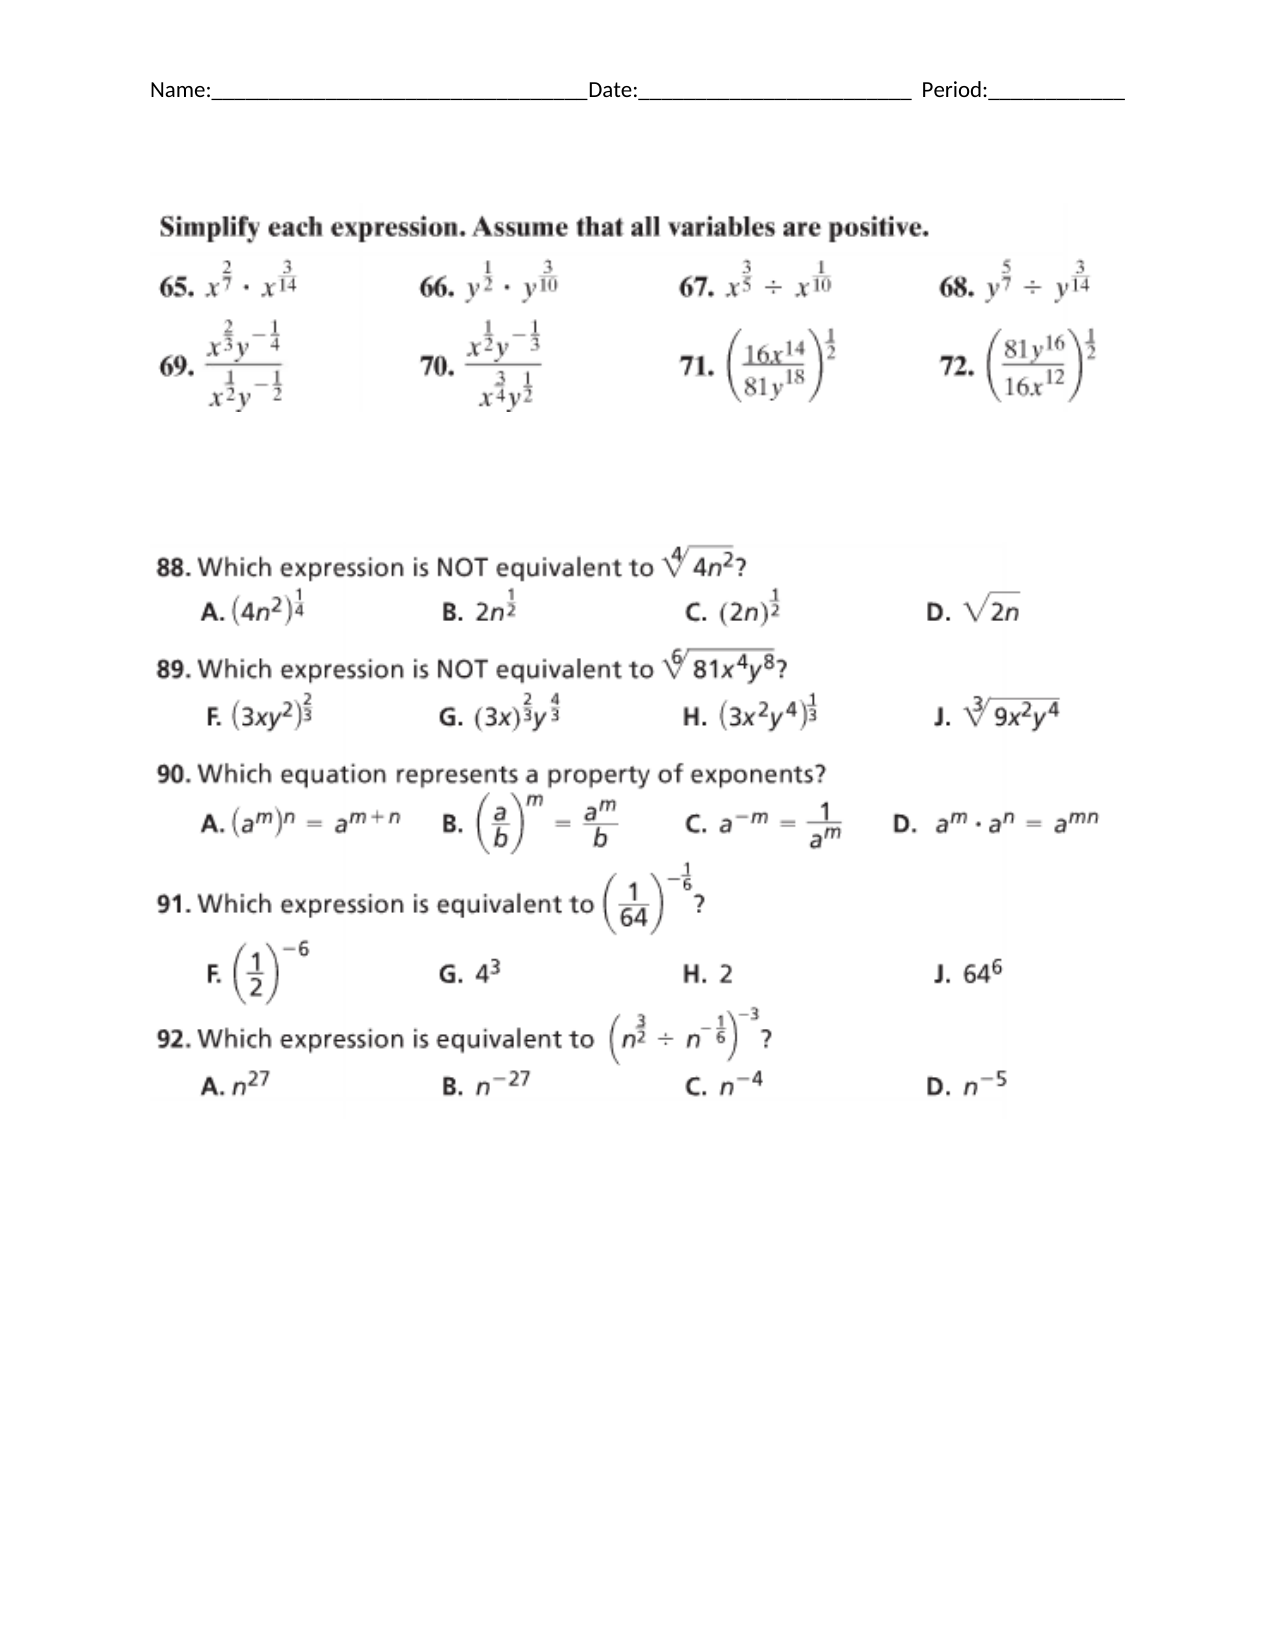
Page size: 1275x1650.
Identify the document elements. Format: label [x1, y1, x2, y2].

picture [150, 542, 1115, 1119]
picture [150, 203, 1121, 412]
